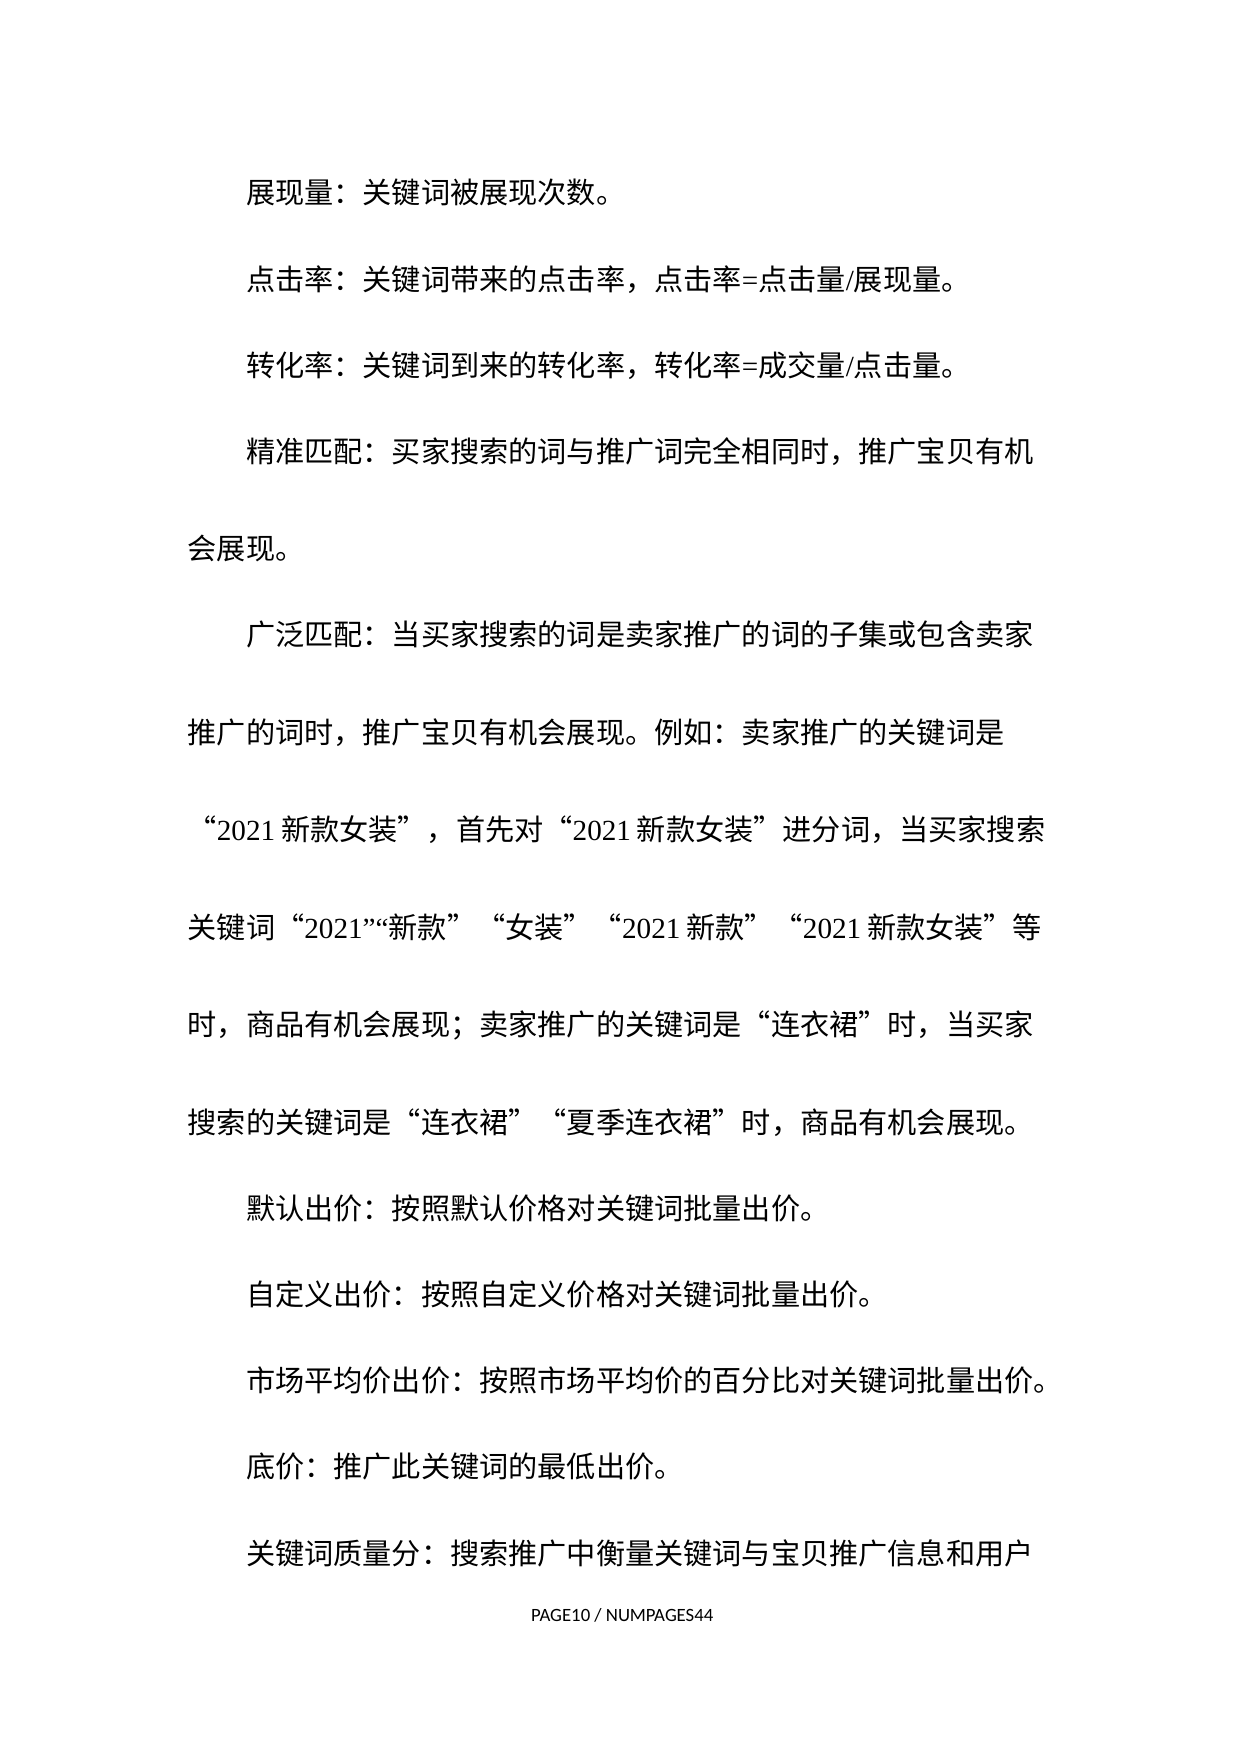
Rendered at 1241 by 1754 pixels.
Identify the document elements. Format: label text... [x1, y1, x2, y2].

text 广泛匹配：当买家搜索的词是卖家推广的词的子集或包含卖家推广的词时，推广宝贝有机会展现。例如：卖家推广的关键词是“2021新款女装”，首先对“2021新款女装”进分词，当买家搜索关键词“2021”“新款”“女装”“2021新款”“2021新款女装”等时，商品有机会展现；卖家推广的关键词是“连衣裙”时，当买家搜索的关键词是“连衣裙”“夏季连衣裙”时，商品有机会展现。 [187, 601, 1053, 1153]
text 自定义出价：按照自定义价格对关键词批量出价。 [187, 1260, 1053, 1325]
text 默认出价：按照默认价格对关键词批量出价。 [187, 1174, 1053, 1239]
text 底价：推广此关键词的最低出价。 [187, 1433, 1053, 1498]
text 市场平均价出价：按照市场平均价的百分比对关键词批量出价。 [187, 1347, 1053, 1412]
text 点击率：关键词带来的点击率，点击率=点击量/展现量。 [187, 245, 1053, 310]
text 展现量：关键词被展现次数。 [187, 158, 1053, 223]
text 转化率：关键词到来的转化率，转化率=成交量/点击量。 [187, 331, 1053, 396]
text 精准匹配：买家搜索的词与推广词完全相同时，推广宝贝有机会展现。 [187, 417, 1053, 579]
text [187, 1519, 1053, 1584]
